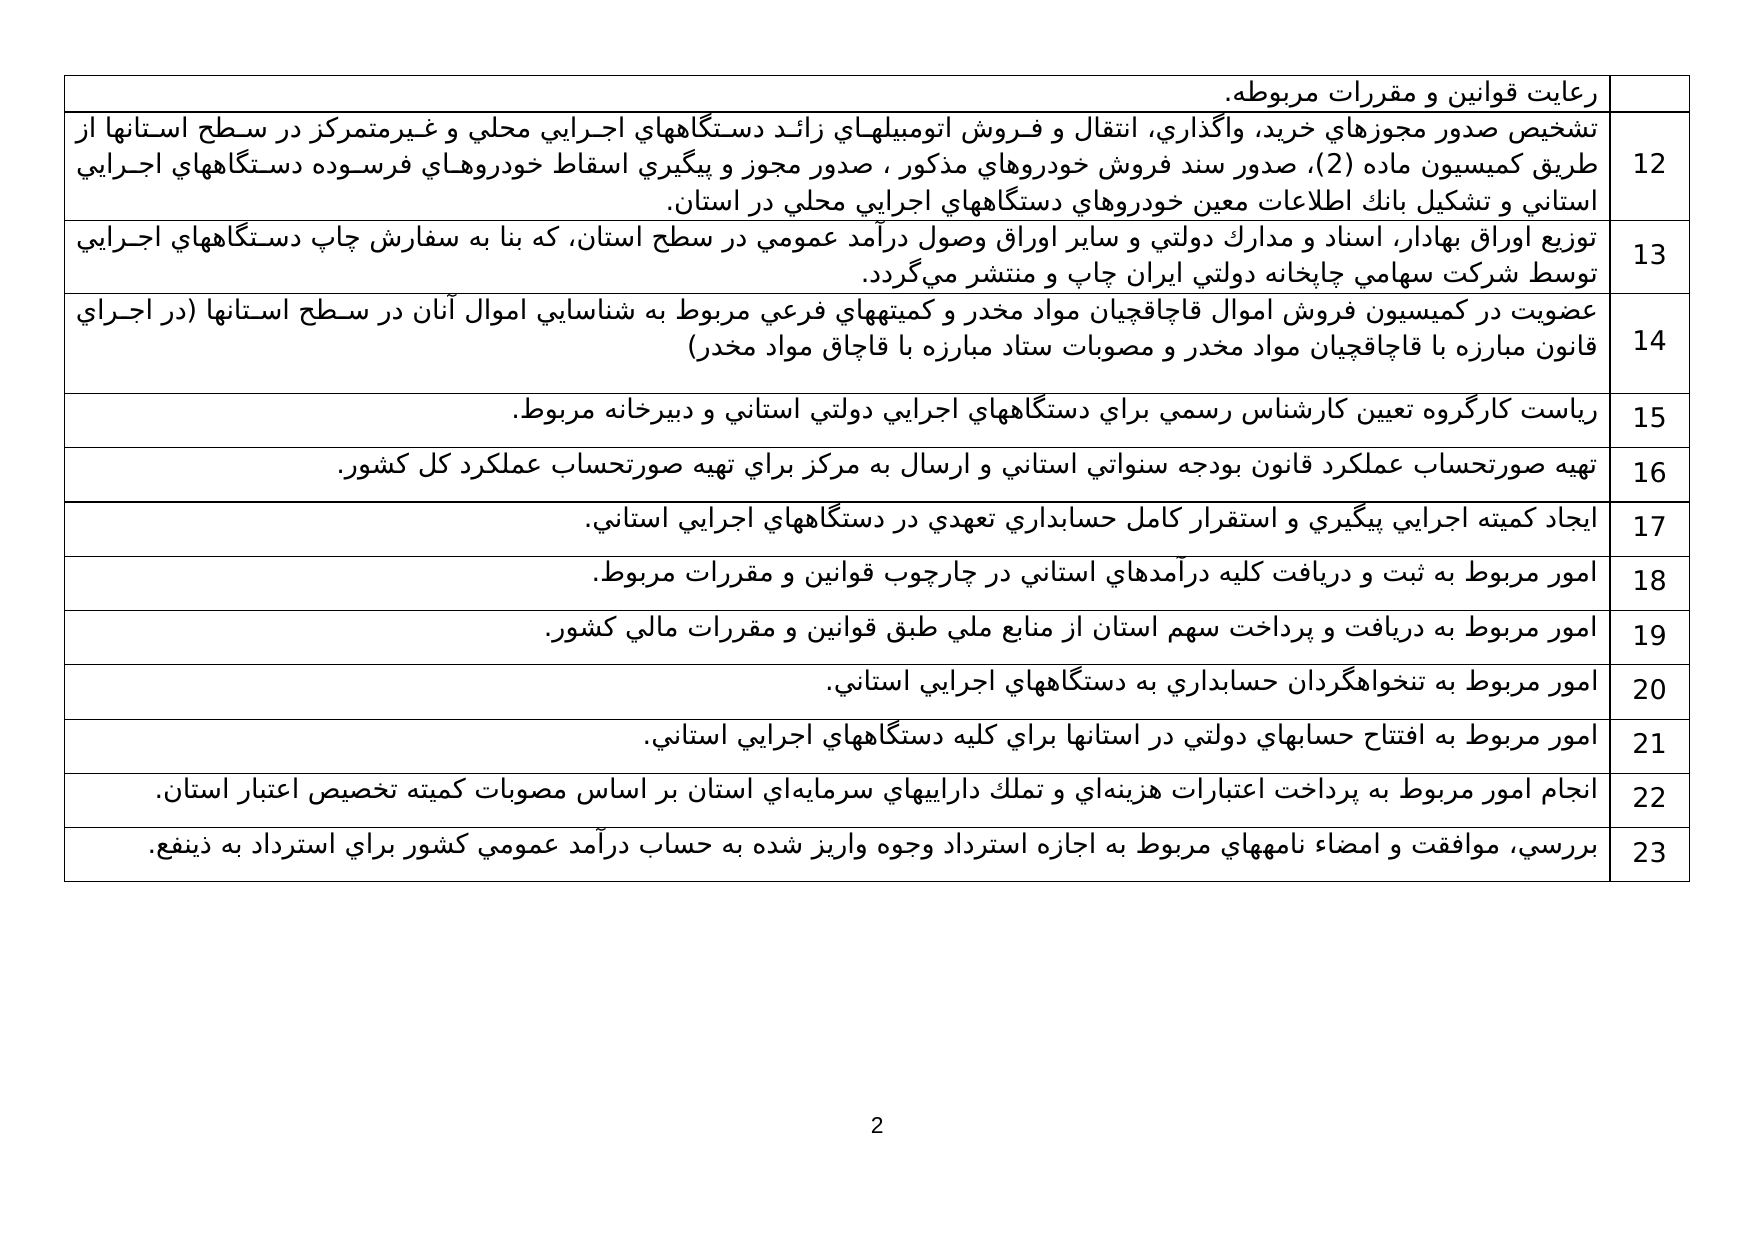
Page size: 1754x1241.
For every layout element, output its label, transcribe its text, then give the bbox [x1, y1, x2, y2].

table_cell 23 [1611, 828, 1689, 881]
table_cell 12 [1611, 113, 1689, 220]
table_cell 14 [1611, 294, 1689, 393]
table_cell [65, 76, 1609, 111]
table_cell ايجاد كميته اجرايي پيگيري و استقرار كامل حسابداري تعهدي در دستگاه‎هاي اجرايي استاني. [65, 503, 1609, 556]
table_cell بررسي، موافقت و امضاء نامه‎هاي مربوط به اجازه استرداد وجوه واريز شده به حساب درآمد عمومي كشور براي استرداد به ذينفع. [65, 828, 1609, 881]
table_cell امور مربوط به دريافت و پرداخت سهم استان از منابع ملي طبق قوانين و مقررات مالي كشور. [65, 611, 1609, 664]
table_cell 17 [1611, 503, 1689, 556]
table_cell توزيع اوراق بهادار، اسناد و مدارك دولتي و ساير اوراق وصول درآمد عمومي در سطح استان، كه بنا به سفارش چاپ دستگاه‎هاي اجرايي توسط شركت سهامي چاپخانه دولتي ايران چاپ و منتشر مي‌گردد. [65, 221, 1609, 293]
table_cell امور مربوط به ثبت و دريافت كليه درآمدهاي استاني در چارچوب قوانين و مقررات مربوط. [65, 557, 1609, 610]
table_cell 21 [1611, 720, 1689, 773]
table_cell 20 [1611, 665, 1689, 718]
table_cell امور مربوط به افتتاح حساب‎هاي دولتي در استان‎ها براي كليه دستگاه‎هاي اجرايي استاني. [65, 720, 1609, 773]
table_cell رياست كارگروه تعيين كارشناس رسمي براي دستگاه‎هاي اجرايي دولتي استاني و دبيرخانه مربوط. [65, 394, 1609, 447]
table_cell 22 [1611, 774, 1689, 827]
table_cell 16 [1611, 448, 1689, 501]
table_cell انجام امور مربوط به پرداخت اعتبارات هزينه‌اي و تملك دارايي‎هاي سرمايه‌اي استان بر اساس مصوبات كميته تخصيص اعتبار استان. [65, 774, 1609, 827]
table_cell 13 [1611, 221, 1689, 293]
table_cell 19 [1611, 611, 1689, 664]
table_cell امور مربوط به تنخواه‎گردان حسابداري به دستگاه‎هاي اجرايي استاني. [65, 665, 1609, 718]
table_cell تشخيص صدور مجوزهاي خريد، واگذاري، انتقال و فروش اتومبيل‎هاي زائد دستگاه‎هاي اجرايي محلي و غيرمتمركز در سطح استان‎ها از طريق كميسيون ماده (2)، صدور سند فروش خودروهاي مذكور ، صدور مجوز و پيگيري اسقاط خودروهاي فرسوده دستگاه‎هاي اجرايي استاني و تشكيل بانك اطلاعات معين خودروهاي دستگاه‎هاي اجرايي محلي در استان. [65, 113, 1609, 220]
table_cell 15 [1611, 394, 1689, 447]
table_cell 18 [1611, 557, 1689, 610]
table_cell عضويت در كميسيون فروش اموال قاچاقچيان مواد مخدر و كميته‎هاي فرعي مربوط به شناسايي اموال آنان در سطح استان‎ها (در اجراي قانون مبارزه با قاچاقچيان مواد مخدر و مصوبات ستاد مبارزه با قاچاق مواد مخدر) [65, 294, 1609, 393]
table_cell 11 [1611, 76, 1689, 111]
table_cell تهيه صورتحساب عملكرد قانون بودجه سنواتي استاني و ارسال به مركز براي تهيه صورتحساب عملكرد كل كشور. [65, 448, 1609, 501]
